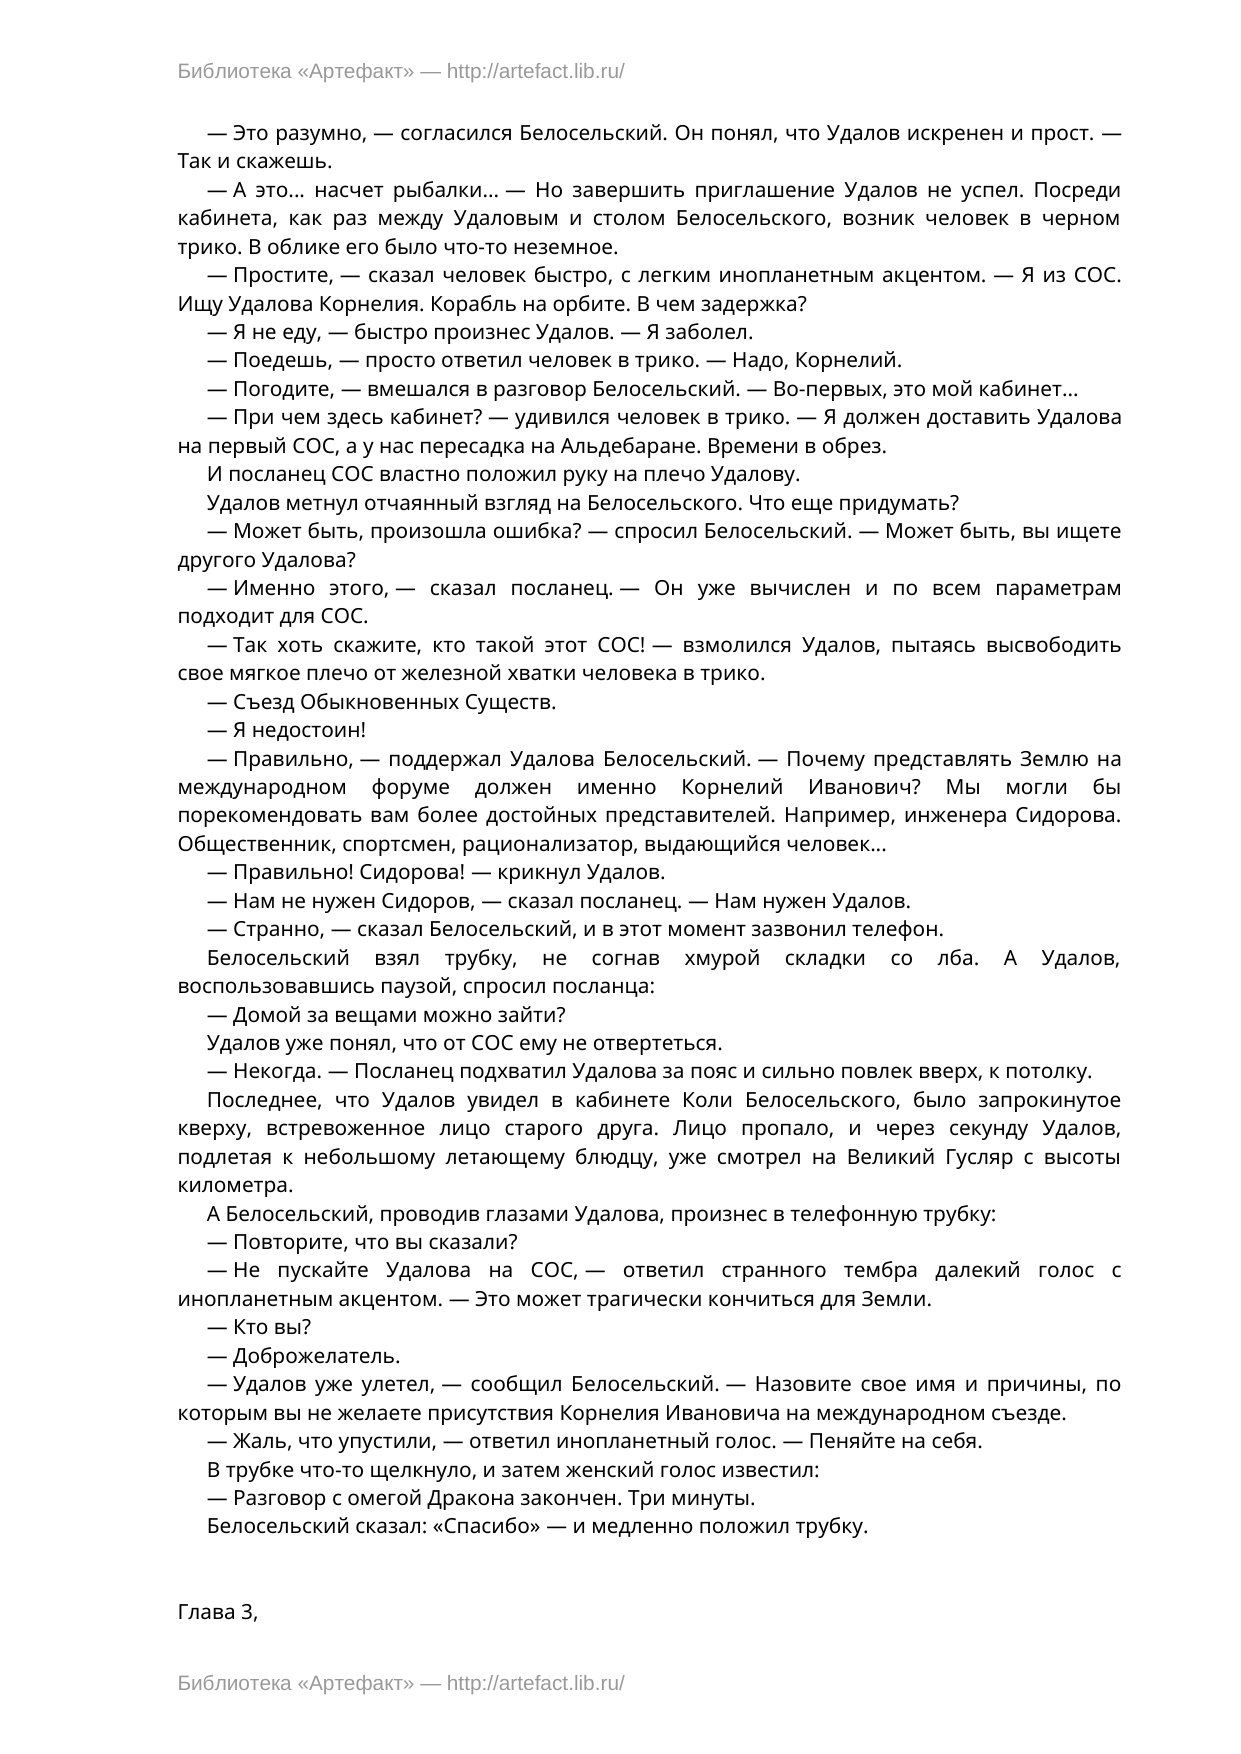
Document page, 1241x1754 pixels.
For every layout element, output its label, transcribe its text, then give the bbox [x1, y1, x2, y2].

text — Съезд Обыкновенных Существ. [177, 687, 1122, 715]
text Белосельский сказал: «Спасибо» — и медленно положил трубку. [177, 1512, 1122, 1540]
text В трубке что-то щелкнуло, и затем женский голос известил: [177, 1455, 1122, 1483]
text — Нам не нужен Сидоров, — сказал посланец. — Нам нужен Удалов. [177, 886, 1122, 914]
text — Домой за вещами можно зайти? [177, 1000, 1122, 1028]
text — А это... насчет рыбалки... — Но завершить приглашение Удалов не успел. Посреди кабинета, как раз между Удаловым и столом Белосельского, возник человек в черном трико. В облике его было что-то неземное. [177, 175, 1122, 260]
text — Может быть, произошла ошибка? — спросил Белосельский. — Может быть, вы ищете другого Удалова? [177, 516, 1122, 573]
text — Разговор с омегой Дракона закончен. Три минуты. [177, 1483, 1122, 1512]
text — Повторите, что вы сказали? [177, 1227, 1122, 1256]
text — Странно, — сказал Белосельский, и в этот момент зазвонил телефон. [177, 914, 1122, 943]
text Последнее, что Удалов увидел в кабинете Коли Белосельского, было запрокинутое кверху, встревоженное лицо старого друга. Лицо пропало, и через секунду Удалов, подлетая к небольшому летающему блюдцу, уже смотрел на Великий Гусляр с высоты километра. [177, 1085, 1122, 1199]
text А Белосельский, проводив глазами Удалова, произнес в телефонную трубку: [177, 1199, 1122, 1227]
text — Доброжелатель. [177, 1341, 1122, 1369]
text — Правильно, — поддержал Удалова Белосельский. — Почему представлять Землю на международном форуме должен именно Корнелий Иванович? Мы могли бы порекомендовать вам более достойных представителей. Например, инженера Сидорова. Общественник, спортсмен, рационализатор, выдающийся человек... [177, 744, 1122, 857]
text — Удалов уже улетел, — сообщил Белосельский. — Назовите свое имя и причины, по которым вы не желаете присутствия Корнелия Ивановича на международном съезде. [177, 1369, 1122, 1426]
text — Простите, — сказал человек быстро, с легким инопланетным акцентом. — Я из СОС. Ищу Удалова Корнелия. Корабль на орбите. В чем задержка? [177, 260, 1122, 317]
text — Погодите, — вмешался в разговор Белосельский. — Во-первых, это мой кабинет... [177, 374, 1122, 402]
text — Я не еду, — быстро произнес Удалов. — Я заболел. [177, 317, 1122, 346]
text — Некогда. — Посланец подхватил Удалова за пояс и сильно повлек вверх, к потолку. [177, 1057, 1122, 1085]
text — Так хоть скажите, кто такой этот СОС! — взмолился Удалов, пытаясь высвободить свое мягкое плечо от железной хватки человека в трико. [177, 630, 1122, 687]
subtitle Глава 3, [177, 1597, 1122, 1625]
text Белосельский взял трубку, не согнав хмурой складки со лба. А Удалов, воспользовавшись паузой, спросил посланца: [177, 943, 1122, 1000]
text — Я недостоин! [177, 715, 1122, 744]
text — Не пускайте Удалова на СОС, — ответил странного тембра далекий голос с инопланетным акцентом. — Это может трагически кончиться для Земли. [177, 1256, 1122, 1312]
text — Поедешь, — просто ответил человек в трико. — Надо, Корнелий. [177, 346, 1122, 374]
text И посланец СОС властно положил руку на плечо Удалову. [177, 459, 1122, 488]
text — При чем здесь кабинет? — удивился человек в трико. — Я должен доставить Удалова на первый СОС, а у нас пересадка на Альдебаране. Времени в обрез. [177, 402, 1122, 459]
text — Жаль, что упустили, — ответил инопланетный голос. — Пеняйте на себя. [177, 1426, 1122, 1455]
text — Именно этого, — сказал посланец. — Он уже вычислен и по всем параметрам подходит для СОС. [177, 573, 1122, 630]
text — Это разумно, — согласился Белосельский. Он понял, что Удалов искренен и прост. — Так и скажешь. [177, 118, 1122, 175]
text Удалов уже понял, что от СОС ему не отвертеться. [177, 1028, 1122, 1057]
text — Кто вы? [177, 1312, 1122, 1341]
text — Правильно! Сидорова! — крикнул Удалов. [177, 857, 1122, 886]
text Удалов метнул отчаянный взгляд на Белосельского. Что еще придумать? [177, 488, 1122, 516]
